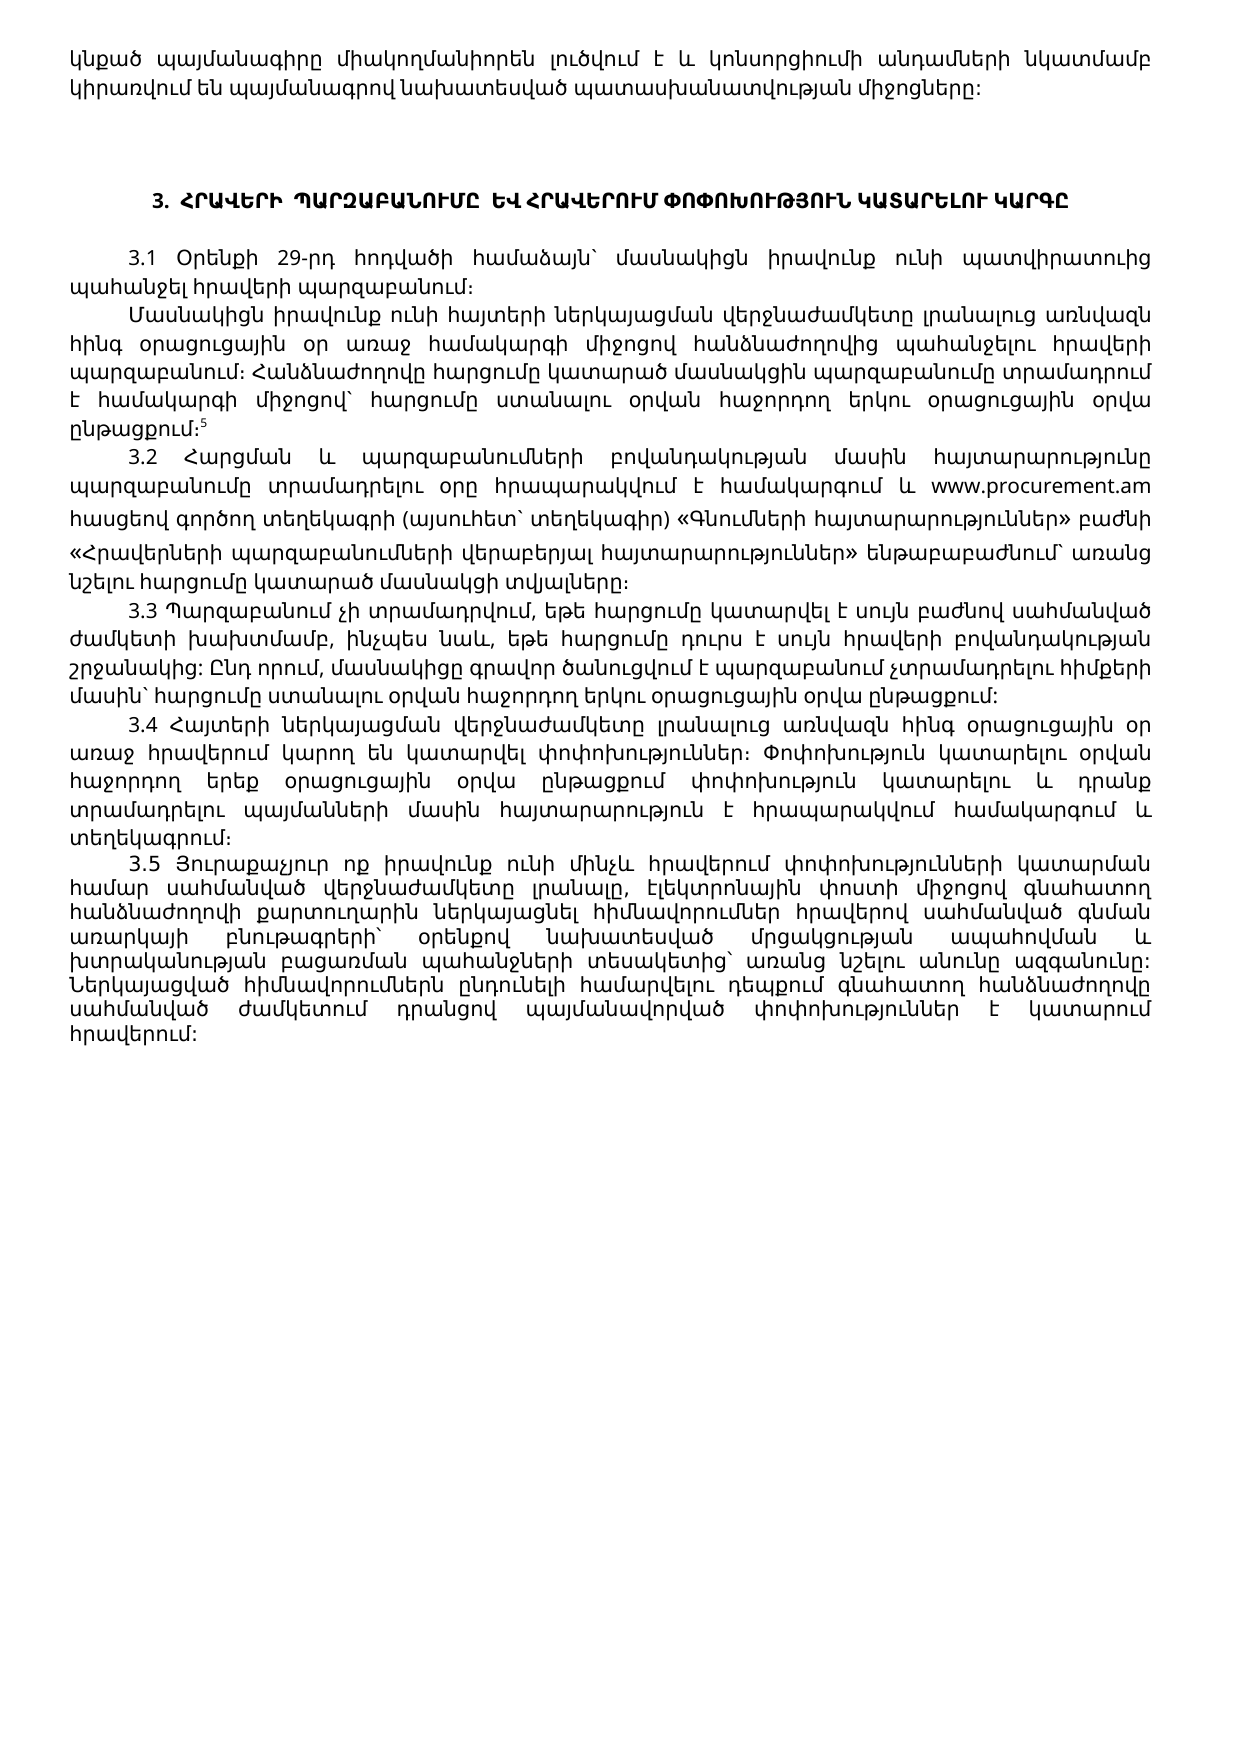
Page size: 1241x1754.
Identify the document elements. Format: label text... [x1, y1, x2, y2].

text 3.2 Հարցման և պարզաբանումների բովանդակության մասին հայտարարությունը պարզաբանումը տրամադրելու օրը հրապարակվում է համակարգում և www.procurement.am հասցեով գործող տեղեկագրի (այսուհետ` տեղեկագիր) «Գնումների հայտարարություններ» բաժնի «Հրավերների պարզաբանումների վերաբերյալ հայտարարություններ» ենթաբաբաժնում` առանց նշելու հարցումը կատարած մասնակցի տվյալները։ [69, 442, 1152, 596]
text 3.3 Պարզաբանում չի տրամադրվում, եթե հարցումը կատարվել է սույն բաժնով սահմանված ժամկետի խախտմամբ, ինչպես նաև, եթե հարցումը դուրս է սույն հրավերի բովանդակության շրջանակից: Ընդ որում, մասնակիցը գրավոր ծանուցվում է պարզաբանում չտրամադրելու հիմքերի մասին` հարցումը ստանալու օրվան հաջորդող երկու օրացուցային օրվա ընթացքում: [69, 596, 1152, 710]
text Մասնակիցն իրավունք ունի հայտերի ներկայացման վերջնաժամկետը լրանալուց առնվազն հինգ օրացուցային օր առաջ համակարգի միջոցով հանձնաժողովից պահանջելու հրավերի պարզաբանում։ Հանձնաժողովը հարցումը կատարած մասնակցին պարզաբանումը տրամադրում է համակարգի միջոցով` հարցումը ստանալու օրվան հաջորդող երկու օրացուցային օրվա ընթացքում։5 [69, 300, 1152, 442]
text 3.5 Յուրաքաչյուր ոք իրավունք ունի մինչև հրավերում փոփոխությունների կատարման համար սահմանված վերջնաժամկետը լրանալը, էլեկտրոնային փոստի միջոցով գնահատող հանձնաժողովի քարտուղարին ներկայացնել հիմնավորումներ հրավերով սահմանված գնման առարկայի բնութագրերի՝ օրենքով նախատեսված մրցակցության ապահովման և խտրականության բացառման պահանջների տեսակետից՝ առանց նշելու անունը ազգանունը: Ներկայացված հիմնավորումներն ընդունելի համարվելու դեպքում գնահատող հանձնաժողովը սահմանված ժամկետում դրանցով պայմանավորված փոփոխություններ է կատարում հրավերում: [69, 852, 1152, 1046]
text 3.1 Օրենքի 29-րդ հոդվածի համաձայն` մասնակիցն իրավունք ունի պատվիրատուից պահանջել հրավերի պարզաբանում։ [69, 243, 1152, 300]
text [69, 44, 1152, 101]
text 3. ՀՐԱՎԵՐԻ ՊԱՐԶԱԲԱՆՈՒՄԸ ԵՎ ՀՐԱՎԵՐՈՒՄ ՓՈՓՈԽՈՒԹՅՈՒՆ ԿԱՏԱՐԵԼՈՒ ԿԱՐԳԸ [69, 187, 1152, 215]
text 3.4 Հայտերի ներկայացման վերջնաժամկետը լրանալուց առնվազն հինգ օրացուցային օր առաջ հրավերում կարող են կատարվել փոփոխություններ։ Փոփոխություն կատարելու օրվան հաջորդող երեք օրացուցային օրվա ընթացքում փոփոխություն կատարելու և դրանք տրամադրելու պայմանների մասին հայտարարություն է հրապարակվում համակարգում և տեղեկագրում։ [69, 710, 1152, 852]
